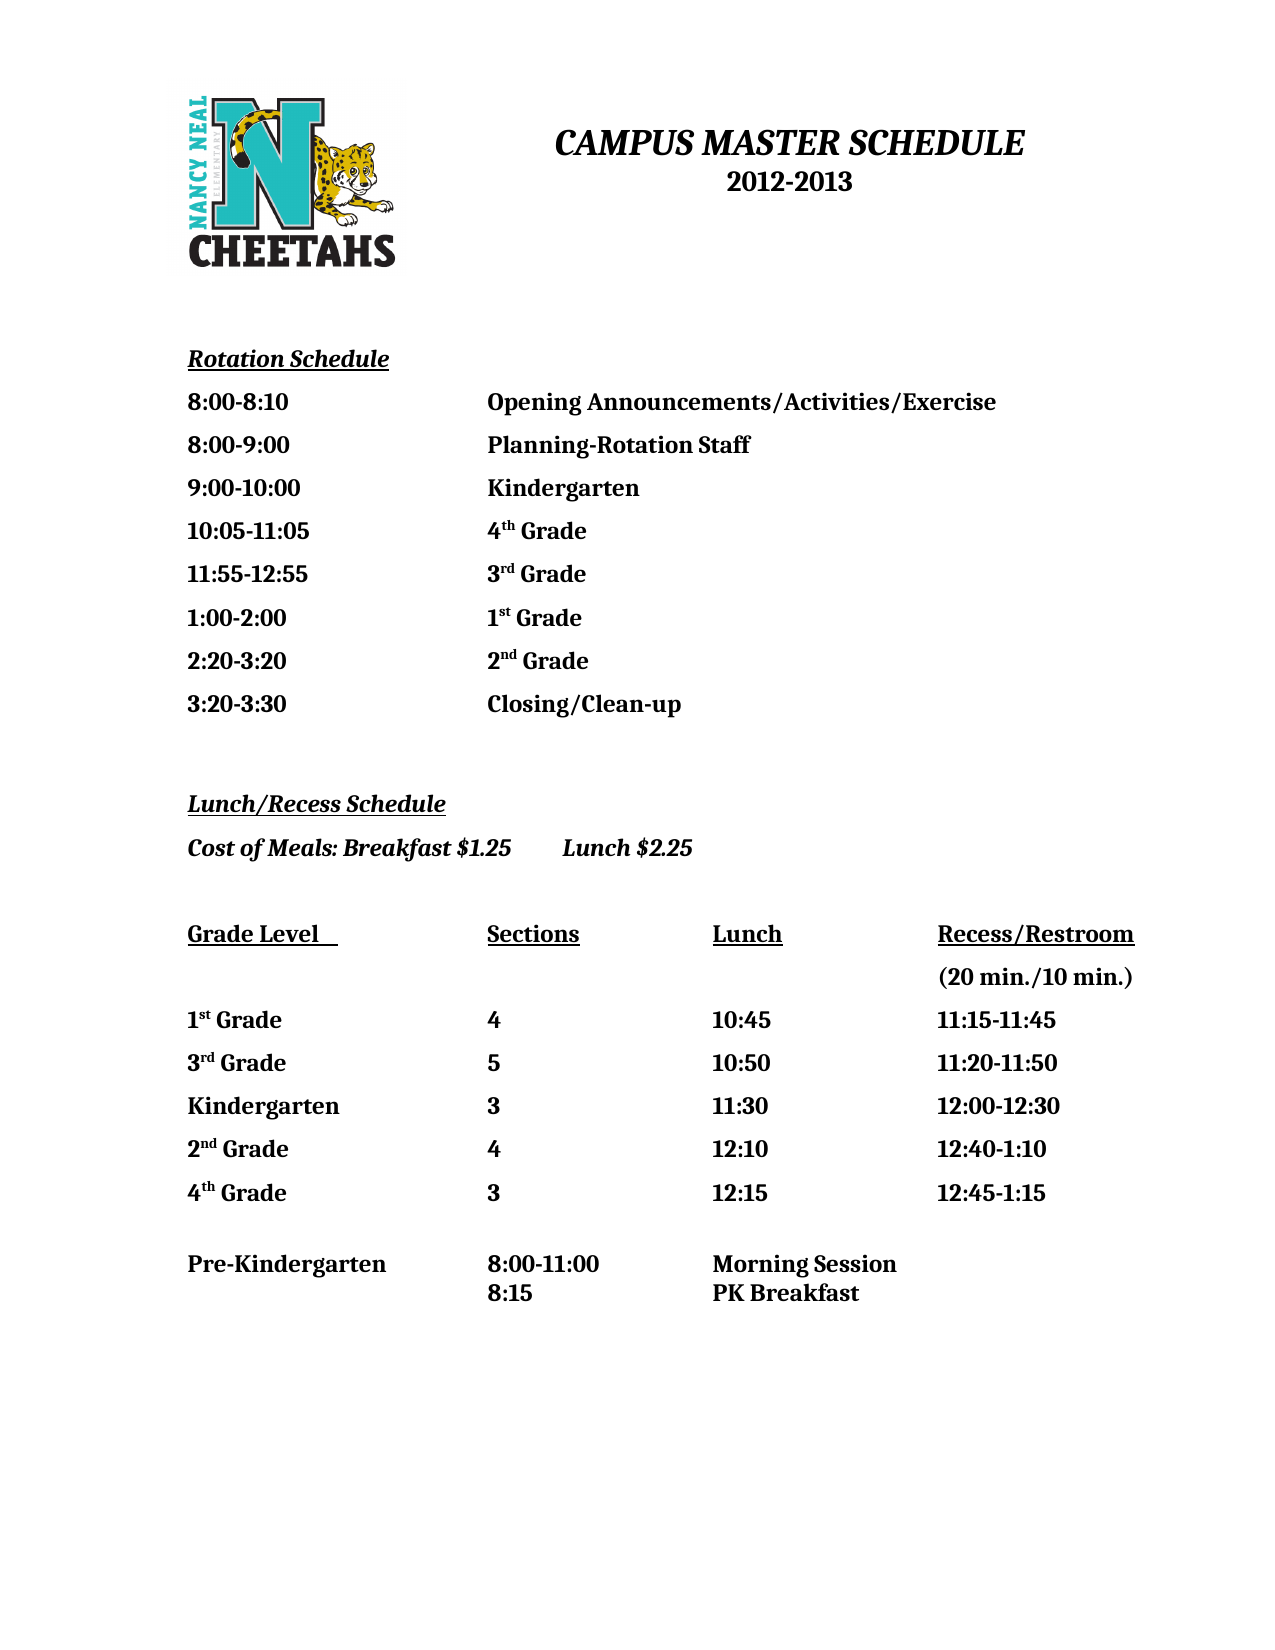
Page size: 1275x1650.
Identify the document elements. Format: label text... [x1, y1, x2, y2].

text 10:05-11:05 4th Grade [187, 517, 1153, 546]
title CAMPUS MASTER SCHEDULE [408, 122, 1153, 165]
text 9:00-10:00 Kindergarten [187, 474, 1153, 503]
text 2nd Grade 4 12:10 12:40-1:10 [187, 1135, 1153, 1164]
subtitle 2012-2013 [408, 165, 1153, 198]
text 8:00-8:10 Opening Announcements/Activities/Exercise [187, 388, 1153, 417]
text 4th Grade 3 12:15 12:45-1:15 [187, 1178, 1153, 1207]
text 1:00-2:00 1st Grade [187, 603, 1153, 632]
text 3rd Grade 5 10:50 11:20-11:50 [187, 1049, 1153, 1078]
text (20 min./10 min.) [187, 963, 1153, 992]
text Pre-Kindergarten 8:00-11:00 Morning Session [187, 1250, 1153, 1279]
text 8:15 PK Breakfast [187, 1279, 1153, 1308]
text 3:20-3:30 Closing/Clean-up [187, 690, 1153, 718]
text Cost of Meals: Breakfast $1.25 Lunch $2.25 [187, 833, 1153, 862]
text 11:55-12:55 3rd Grade [187, 560, 1153, 589]
text Grade Level Sections Lunch Recess/Restroom [187, 920, 1153, 948]
text Kindergarten 3 11:30 12:00-12:30 [187, 1092, 1153, 1121]
text 2:20-3:20 2nd Grade [187, 647, 1153, 675]
text 1st Grade 4 10:45 11:15-11:45 [187, 1006, 1153, 1035]
text Lunch/Recess Schedule [187, 790, 1153, 819]
text Rotation Schedule [187, 345, 1153, 373]
text 8:00-9:00 Planning-Rotation Staff [187, 431, 1153, 460]
